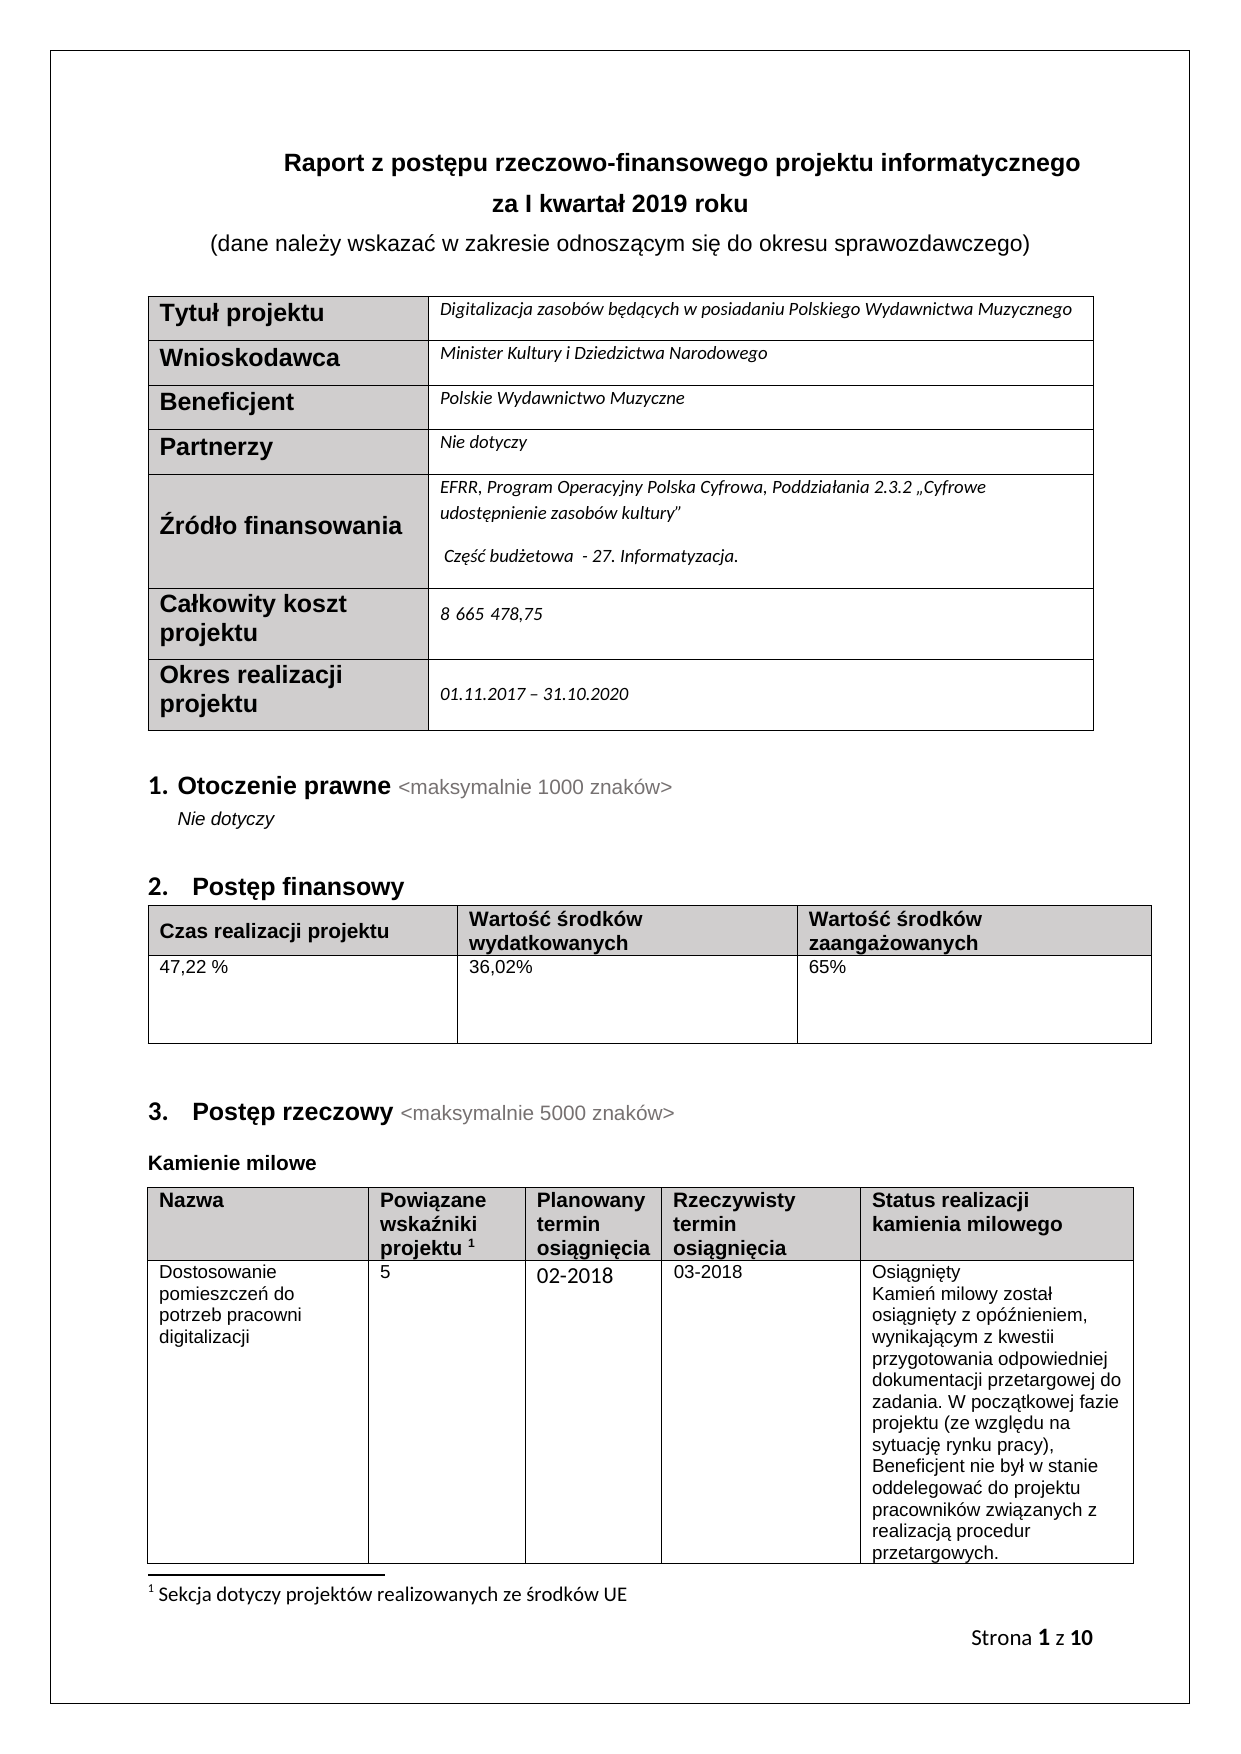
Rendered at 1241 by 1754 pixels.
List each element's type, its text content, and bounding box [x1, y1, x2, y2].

table_cell 02-2018 [526, 1261, 661, 1563]
table_cell Wnioskodawca [149, 341, 428, 385]
table_cell Okres realizacji projektu [149, 660, 428, 730]
table_header Nazwa [148, 1188, 368, 1260]
subtitle Postęp finansowy [148, 869, 1093, 902]
table_header Rzeczywisty termin osiągnięcia [662, 1188, 860, 1260]
table_cell Minister Kultury i Dziedzictwa Narodowego [429, 341, 1093, 385]
table_cell 47,22 % [149, 956, 457, 1042]
subtitle Raport z postępu rzeczowo-finansowego projektu informatycznego [148, 147, 1093, 176]
table_cell EFRR, Program Operacyjny Polska Cyfrowa, Poddziałania 2.3.2 „Cyfrowe udostępnienie zasobów kultury” Część budżetowa - 27. Informatyzacja. [429, 475, 1093, 588]
table_cell 65% [798, 956, 1151, 1042]
table_cell Źródło finansowania [149, 475, 428, 588]
table_cell Nie dotyczy [429, 430, 1093, 474]
table_cell Polskie Wydawnictwo Muzyczne [429, 386, 1093, 429]
table_cell Dostosowanie pomieszczeń do potrzeb pracowni digitalizacji [148, 1261, 368, 1563]
subtitle Postęp rzeczowy <maksymalnie 5000 znaków> [148, 1094, 1093, 1127]
table_header Planowany termin osiągnięcia [526, 1188, 661, 1260]
table_header Powiązane wskaźniki projektu [369, 1188, 525, 1260]
table_header Wartość środków wydatkowanych [458, 906, 797, 955]
table_cell 03-2018 [662, 1261, 860, 1563]
subtitle za I kwartał 2019 roku [148, 189, 1093, 217]
table_cell Partnerzy [149, 430, 428, 474]
subtitle Otoczenie prawne <maksymalnie 1000 znaków> [148, 768, 1063, 801]
table_cell 36,02% [458, 956, 797, 1042]
table_cell 5 [369, 1261, 525, 1563]
table_cell 01.11.2017 – 31.10.2020 [429, 660, 1093, 730]
table_header Wartość środków zaangażowanych [798, 906, 1151, 955]
text (dane należy wskazać w zakresie odnoszącym się do okresu sprawozdawczego) [148, 230, 1093, 256]
table_header Czas realizacji projektu [149, 906, 457, 955]
table_header Status realizacji kamienia milowego [861, 1188, 1133, 1260]
table_header Tytuł projektu [149, 297, 428, 340]
table_cell Całkowity koszt projektu [149, 589, 428, 659]
table_cell Beneficjent [149, 386, 428, 429]
subtitle Nie dotyczy [148, 808, 1093, 830]
table_cell Osiągnięty Kamień milowy został osiągnięty z opóźnieniem, wynikającym z kwestii przygotowania odpowiedniej dokumentacji przetargowej do zadania. W początkowej fazie projektu (ze względu na sytuację rynku pracy), Beneficjent nie był w stanie oddelegować do projektu pracowników związanych z realizacją procedur przetargowych. [861, 1261, 1133, 1563]
table_header Digitalizacja zasobów będących w posiadaniu Polskiego Wydawnictwa Muzycznego [429, 297, 1093, 340]
table_cell 8 665 478,75 [429, 589, 1093, 659]
text Kamienie milowe [148, 1151, 1093, 1175]
